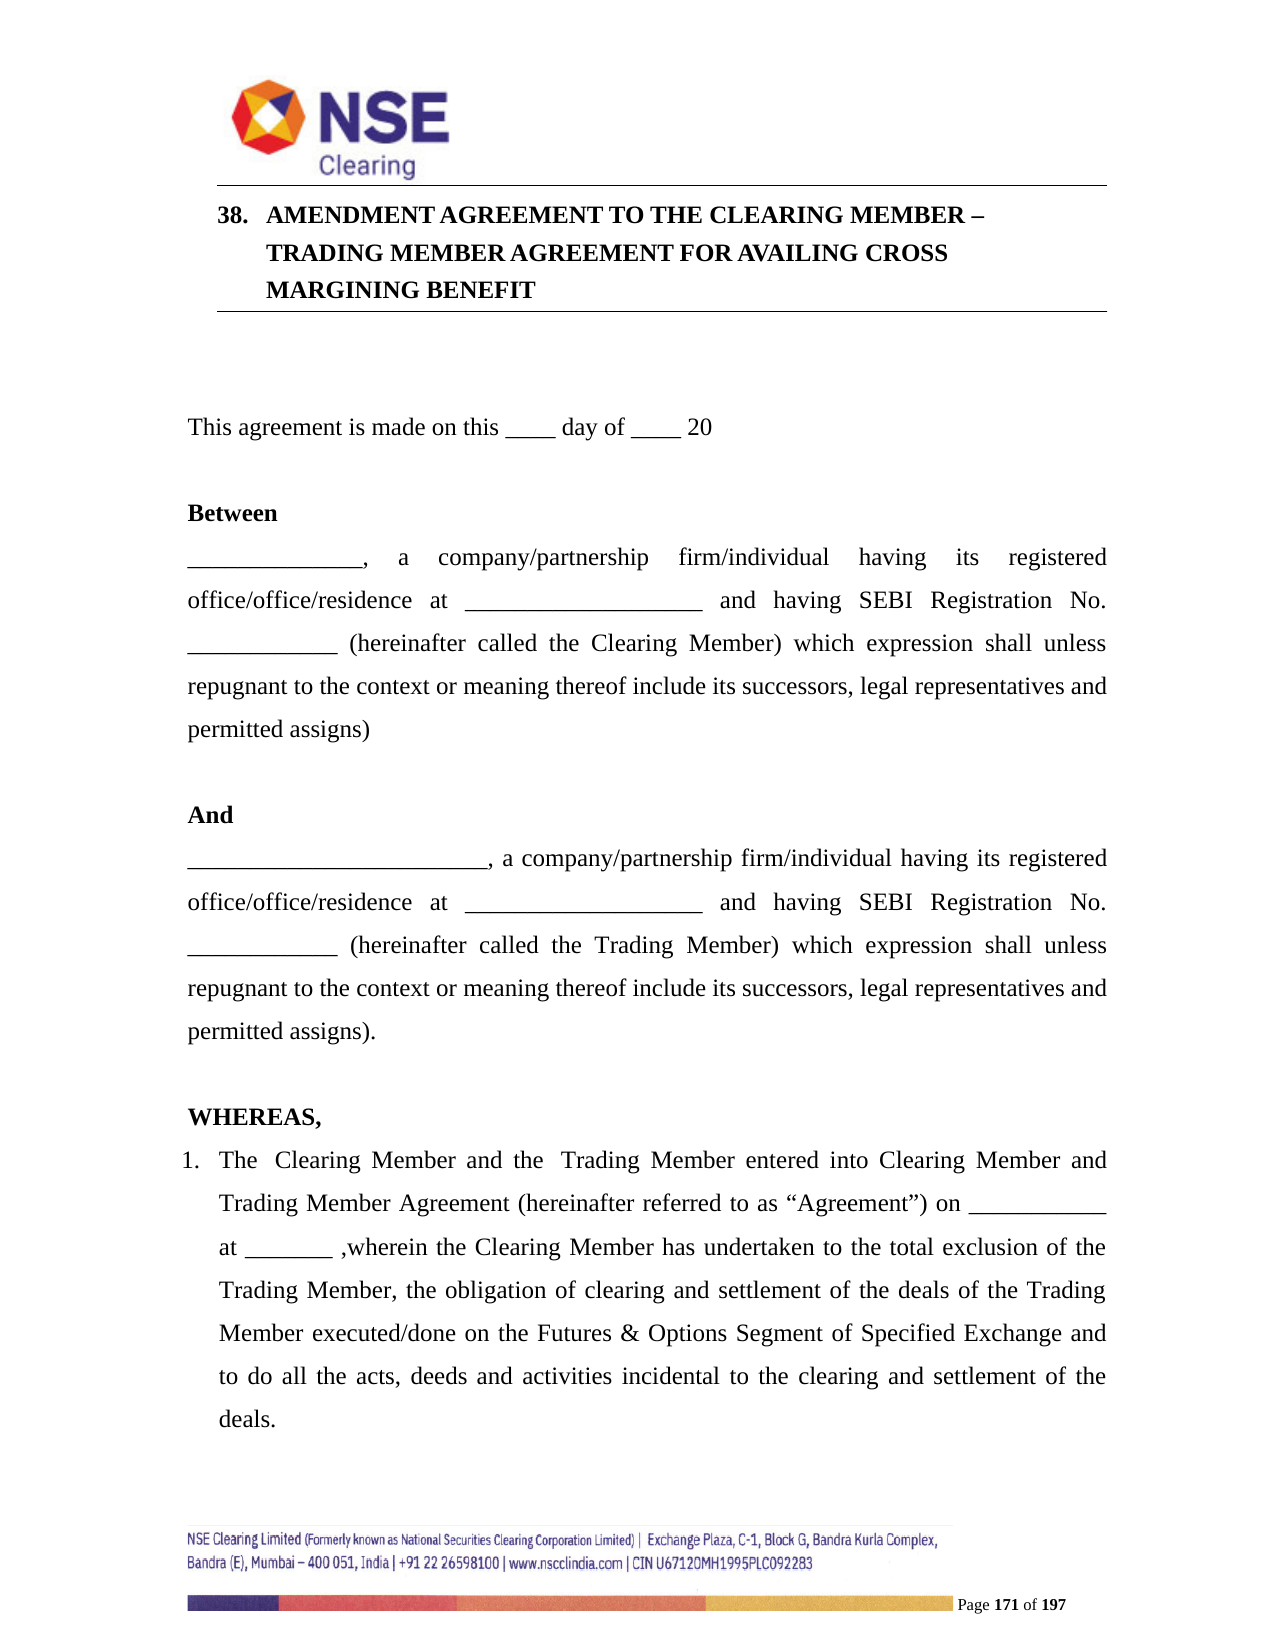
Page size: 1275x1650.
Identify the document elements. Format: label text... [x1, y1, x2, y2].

text WHEREAS, [187, 1102, 1107, 1131]
list The Clearing Member and the Trading Member entered into Clearing Member and Trading Member Agreement (hereinafter referred to as “Agreement”) on ___________ at _______ ,wherein the Clearing Member has undertaken to the total exclusion of the Trading Member, the obligation of clearing and settlement of the deals of the Trading Member executed/done on the Futures & Options Segment of Specified Exchange and to do all the acts, deeds and activities incidental to the clearing and settlement of the deals. [181, 1145, 1107, 1433]
picture [187, 1525, 954, 1611]
text Between [187, 498, 1107, 527]
text And [187, 800, 1107, 829]
picture [187, 75, 493, 185]
text ________________________, a company/partnership firm/individual having its registered office/office/residence at ___________________ and having SEBI Registration No. ____________ (hereinafter called the Trading Member) which expression shall unless repugnant to the context or meaning thereof include its successors, legal representatives and permitted assigns). [187, 843, 1107, 1045]
text This agreement is made on this ____ day of ____ 20 [187, 369, 1107, 441]
subtitle Amendment agreement to the Clearing Member – Trading Member agreement for availing Cross Margining Benefit [217, 186, 1107, 311]
text ______________, a company/partnership firm/individual having its registered office/office/residence at ___________________ and having SEBI Registration No. ____________ (hereinafter called the Clearing Member) which expression shall unless repugnant to the context or meaning thereof include its successors, legal representatives and permitted assigns) [187, 542, 1107, 743]
